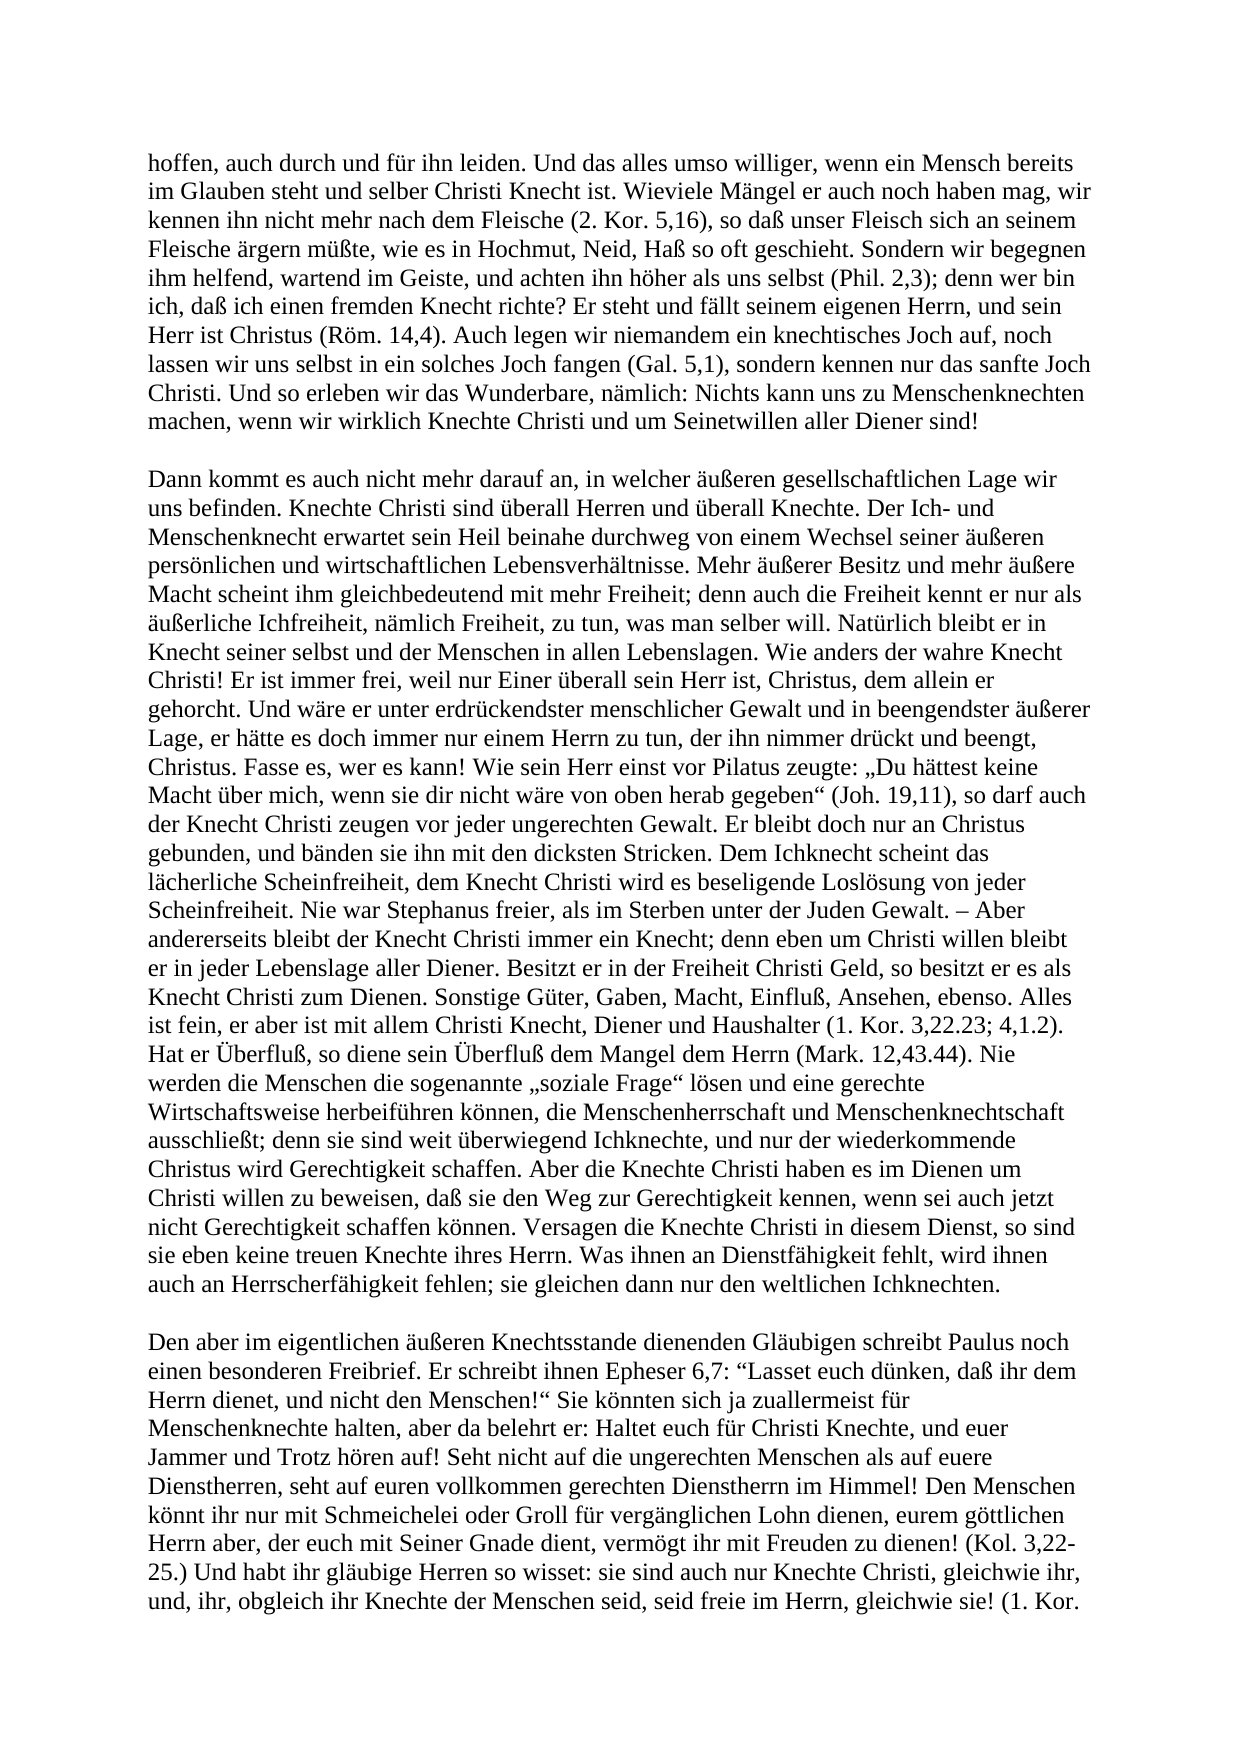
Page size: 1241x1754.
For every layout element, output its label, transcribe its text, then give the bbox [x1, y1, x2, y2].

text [148, 1327, 1093, 1615]
text Dann kommt es auch nicht mehr darauf an, in welcher äußeren gesellschaftlichen Lage wir uns befinden. Knechte Christi sind überall Herren und überall Knechte. Der Ich- und Menschenknecht erwartet sein Heil beinahe durchweg von einem Wechsel seiner äußeren persönlichen und wirtschaftlichen Lebensverhältnisse. Mehr äußerer Besitz und mehr äußere Macht scheint ihm gleichbedeutend mit mehr Freiheit; denn auch die Freiheit kennt er nur als äußerliche Ichfreiheit, nämlich Freiheit, zu tun, was man selber will. Natürlich bleibt er in Knecht seiner selbst und der Menschen in allen Lebenslagen. Wie anders der wahre Knecht Christi! Er ist immer frei, weil nur Einer überall sein Herr ist, Christus, dem allein er gehorcht. Und wäre er unter erdrückendster menschlicher Gewalt und in beengendster äußerer Lage, er hätte es doch immer nur einem Herrn zu tun, der ihn nimmer drückt und beengt, Christus. Fasse es, wer es kann! Wie sein Herr einst vor Pilatus zeugte: „Du hättest keine Macht über mich, wenn sie dir nicht wäre von oben herab gegeben“ (Joh. 19,11), so darf auch der Knecht Christi zeugen vor jeder ungerechten Gewalt. Er bleibt doch nur an Christus gebunden, und bänden sie ihn mit den dicksten Stricken. Dem Ichknecht scheint das lächerliche Scheinfreiheit, dem Knecht Christi wird es beseligende Loslösung von jeder Scheinfreiheit. Nie war Stephanus freier, als im Sterben unter der Juden Gewalt. – Aber andererseits bleibt der Knecht Christi immer ein Knecht; denn eben um Christi willen bleibt er in jeder Lebenslage aller Diener. Besitzt er in der Freiheit Christi Geld, so besitzt er es als Knecht Christi zum Dienen. Sonstige Güter, Gaben, Macht, Einfluß, Ansehen, ebenso. Alles ist fein, er aber ist mit allem Christi Knecht, Diener und Haushalter (1. Kor. 3,22.23; 4,1.2). Hat er Überfluß, so diene sein Überfluß dem Mangel dem Herrn (Mark. 12,43.44). Nie werden die Menschen die sogenannte „soziale Frage“ lösen und eine gerechte Wirtschaftsweise herbeiführen können, die Menschenherrschaft und Menschenknechtschaft ausschließt; denn sie sind weit überwiegend Ichknechte, und nur der wiederkommende Christus wird Gerechtigkeit schaffen. Aber die Knechte Christi haben es im Dienen um Christi willen zu beweisen, daß sie den Weg zur Gerechtigkeit kennen, wenn sei auch jetzt nicht Gerechtigkeit schaffen können. Versagen die Knechte Christi in diesem Dienst, so sind sie eben keine treuen Knechte ihres Herrn. Was ihnen an Dienstfähigkeit fehlt, wird ihnen auch an Herrscherfähigkeit fehlen; sie gleichen dann nur den weltlichen Ichknechten. [148, 464, 1093, 1298]
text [148, 148, 1093, 435]
